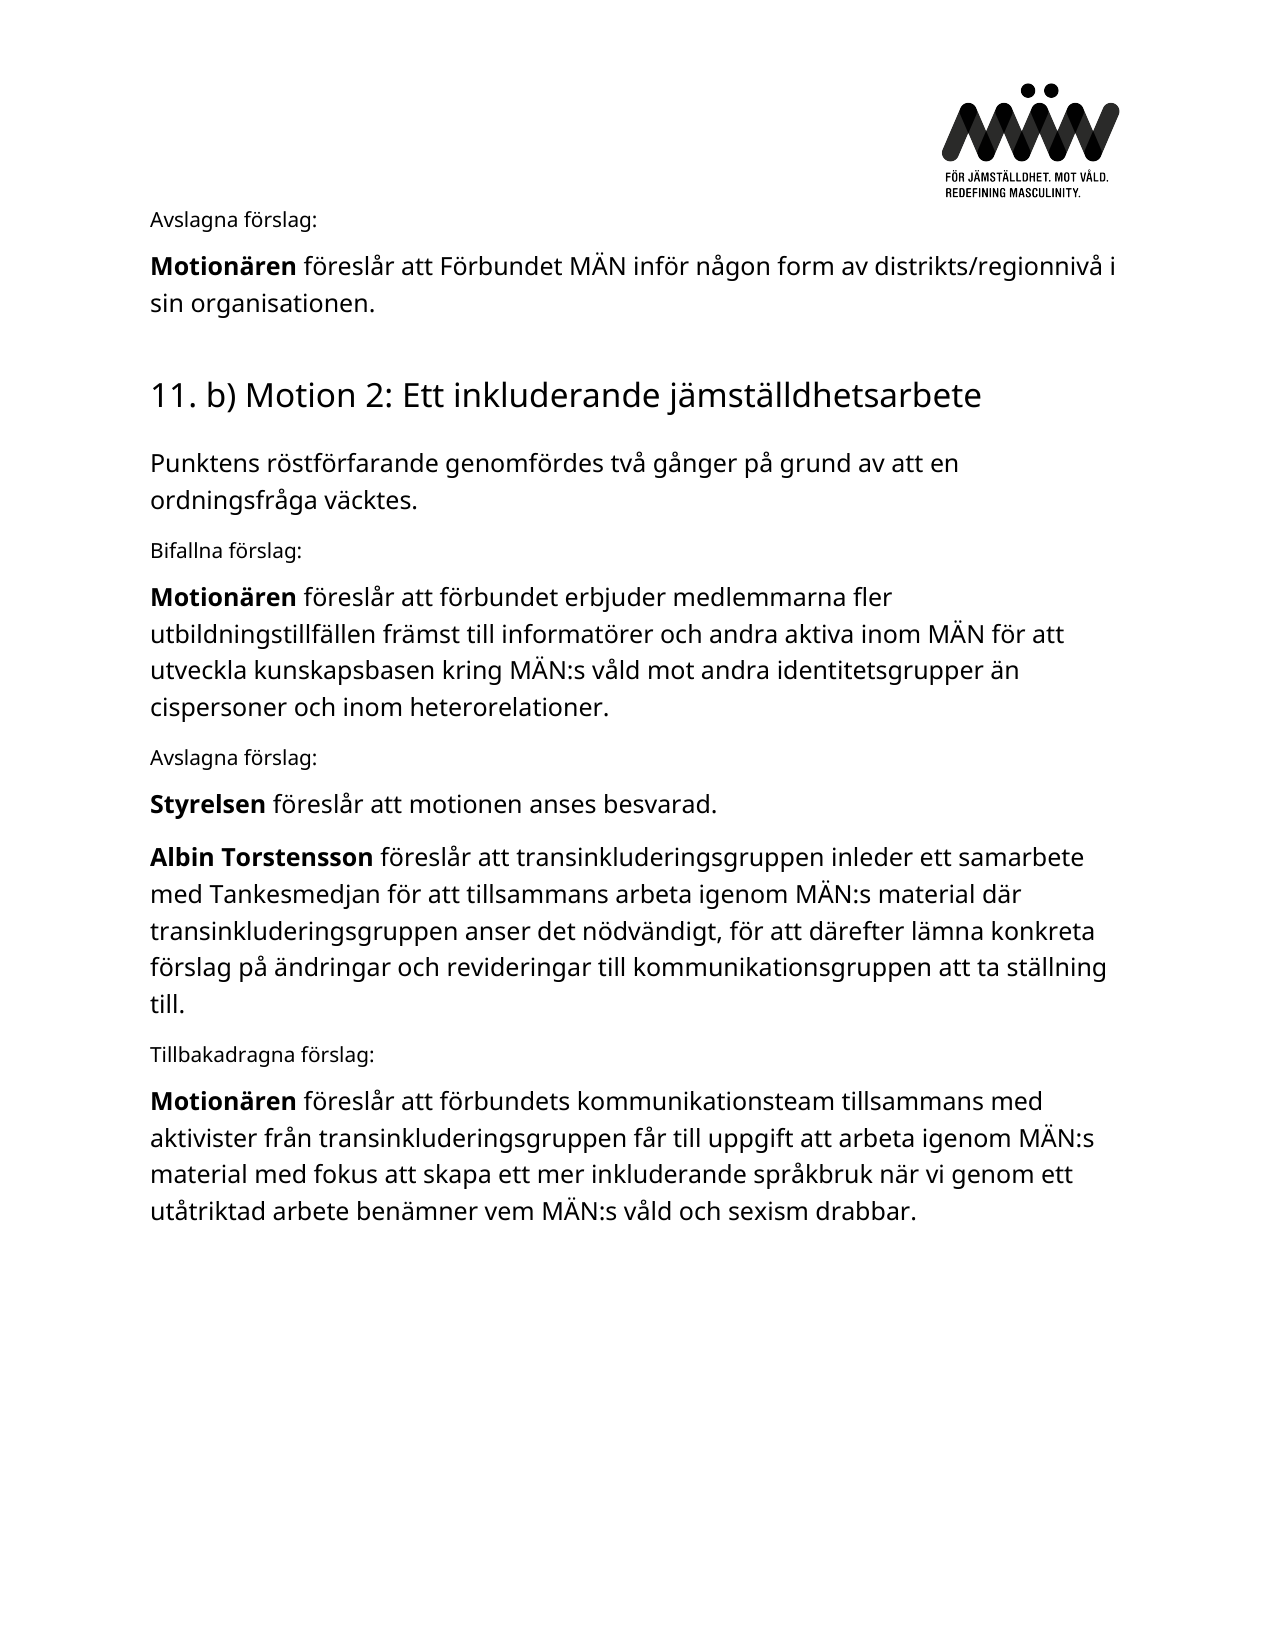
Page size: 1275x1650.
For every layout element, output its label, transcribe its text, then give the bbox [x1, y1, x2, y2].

text Styrelsen föreslår att motionen anses besvarad. [150, 786, 1125, 820]
text Albin Torstensson föreslår att transinkluderingsgruppen inleder ett samarbete med Tankesmedjan för att tillsammans arbeta igenom MÄN:s material där transinkluderingsgruppen anser det nödvändigt, för att därefter lämna konkreta förslag på ändringar och revideringar till kommunikationsgruppen att ta ställning till. [150, 840, 1125, 1021]
subtitle Tillbakadragna förslag: [150, 1040, 1125, 1069]
subtitle Avslagna förslag: [150, 206, 1125, 234]
text Punktens röstförfarande genomfördes två gånger på grund av att en ordningsfråga väcktes. [150, 446, 1125, 517]
text Motionären föreslår att Förbundet MÄN inför någon form av distrikts/regionnivå i sin organisationen. [150, 249, 1125, 319]
text Motionären föreslår att förbundets kommunikationsteam tillsammans med aktivister från transinkluderingsgruppen får till uppgift att arbeta igenom MÄN:s material med fokus att skapa ett mer inkluderande språkbruk när vi genom ett utåtriktad arbete benämner vem MÄN:s våld och sexism drabbar. [150, 1083, 1125, 1228]
subtitle 11. b) Motion 2: Ett inkluderande jämställdhetsarbete [150, 372, 1125, 418]
subtitle Bifallna förslag: [150, 536, 1125, 565]
text Motionären föreslår att förbundet erbjuder medlemmarna fler utbildningstillfällen främst till informatörer och andra aktiva inom MÄN för att utveckla kunskapsbasen kring MÄN:s våld mot andra identitetsgrupper än cispersoner och inom heterorelationer. [150, 579, 1125, 724]
subtitle Avslagna förslag: [150, 743, 1125, 772]
picture [935, 75, 1125, 206]
